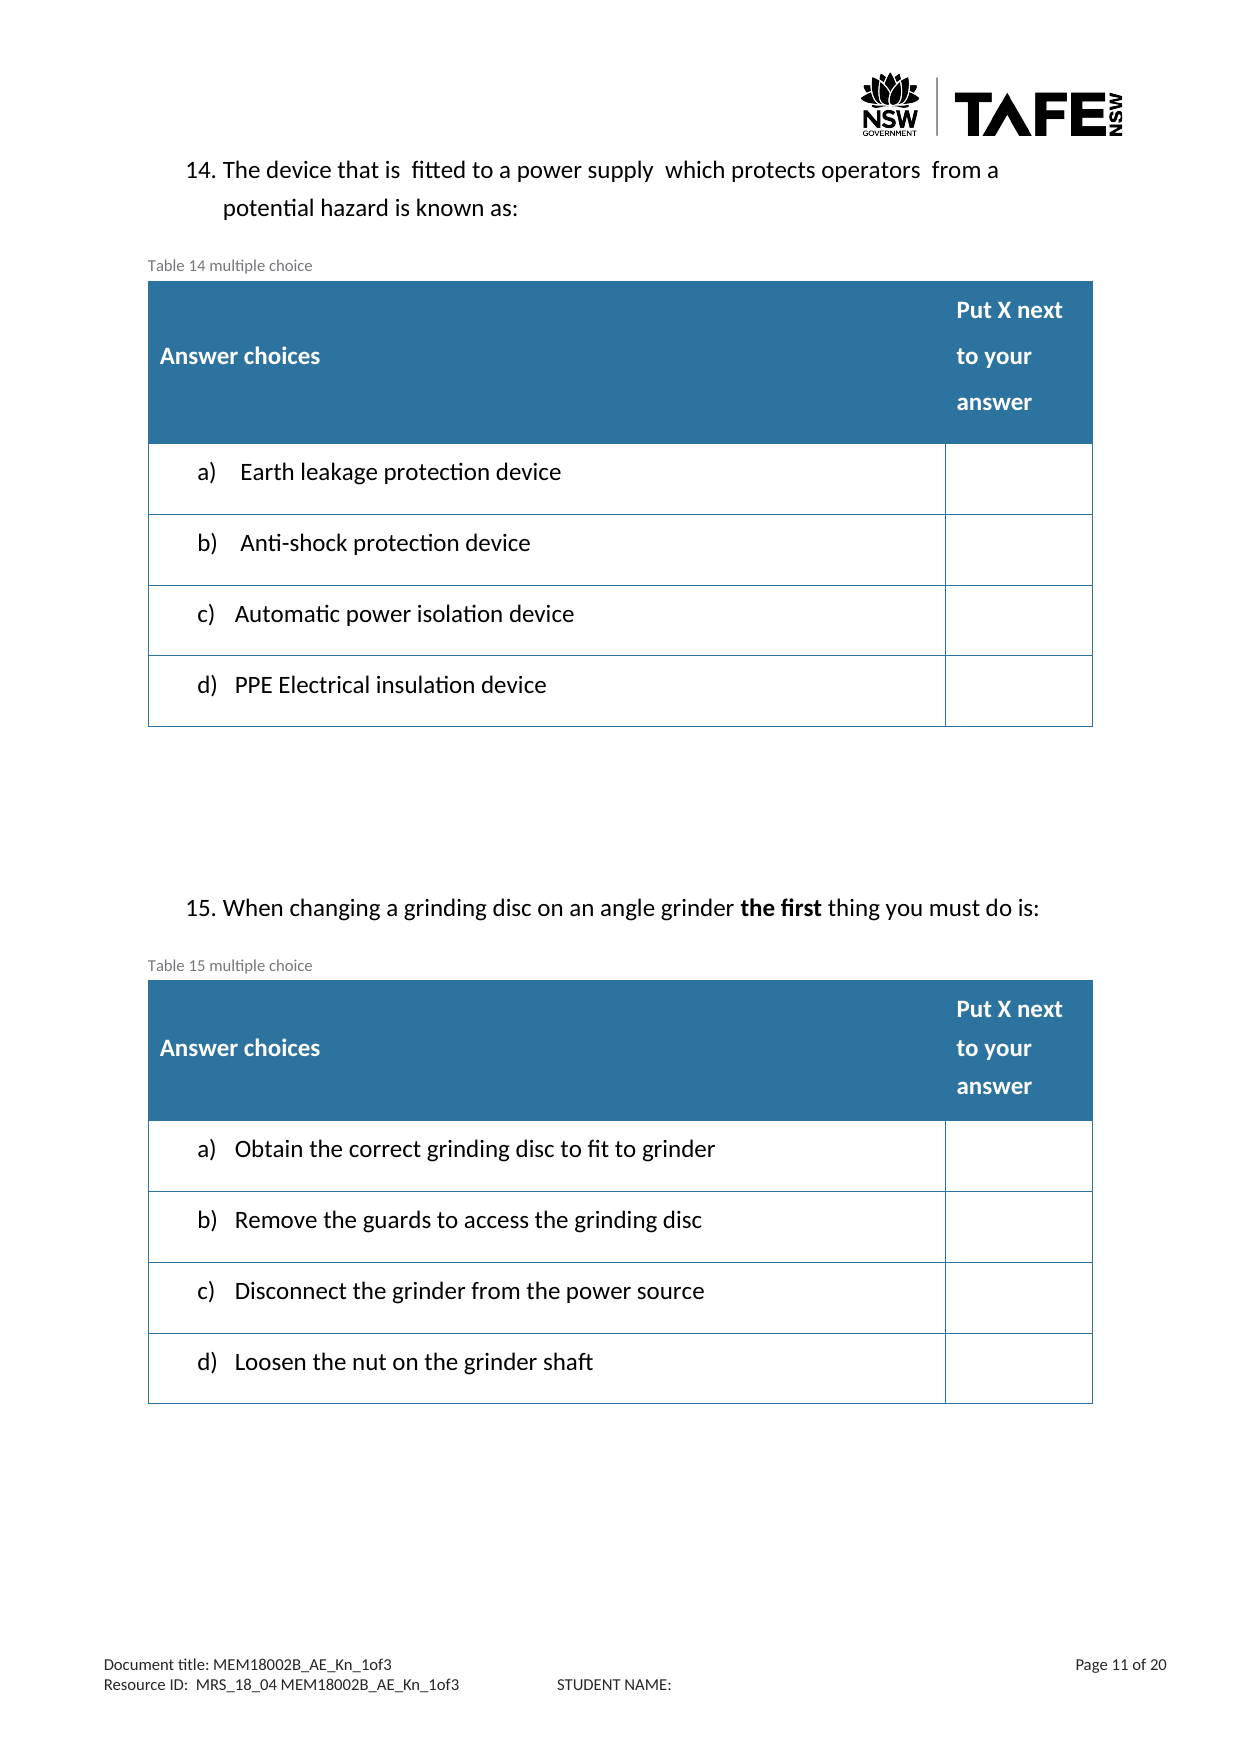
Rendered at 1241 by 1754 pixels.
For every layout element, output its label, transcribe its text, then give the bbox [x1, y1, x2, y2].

table_cell Disconnect the grinder from the power source [149, 1263, 945, 1332]
table_cell [946, 1121, 1092, 1191]
text Table 15 multiple choice [148, 955, 1092, 975]
table_cell Earth leakage protection device [149, 444, 945, 514]
table_header Answer choices [149, 282, 945, 443]
table_header Answer choices [149, 981, 945, 1120]
table_cell [946, 656, 1092, 726]
table_header Put X next to your answer [946, 981, 1092, 1120]
table_cell PPE Electrical insulation device [149, 656, 945, 726]
table_cell [946, 1192, 1092, 1262]
picture [861, 71, 1123, 137]
table_cell Obtain the correct grinding disc to fit to grinder [149, 1121, 945, 1191]
list When changing a grinding disc on an angle grinder the first thing you must do is: [185, 892, 1092, 922]
table_cell Anti-shock protection device [149, 515, 945, 584]
table_cell Remove the guards to access the grinding disc [149, 1192, 945, 1262]
table_cell [946, 586, 1092, 655]
table_header Put X next to your answer [946, 282, 1092, 443]
text Table 14 multiple choice [148, 255, 1092, 276]
table_cell [946, 1334, 1092, 1403]
list The device that is fitted to a power supply which protects operators from a potential hazard is known as: [185, 154, 1092, 223]
table_cell [946, 444, 1092, 514]
table_cell [946, 515, 1092, 584]
table_cell [946, 1263, 1092, 1332]
table_cell Loosen the nut on the grinder shaft [149, 1334, 945, 1403]
table_cell Automatic power isolation device [149, 586, 945, 655]
